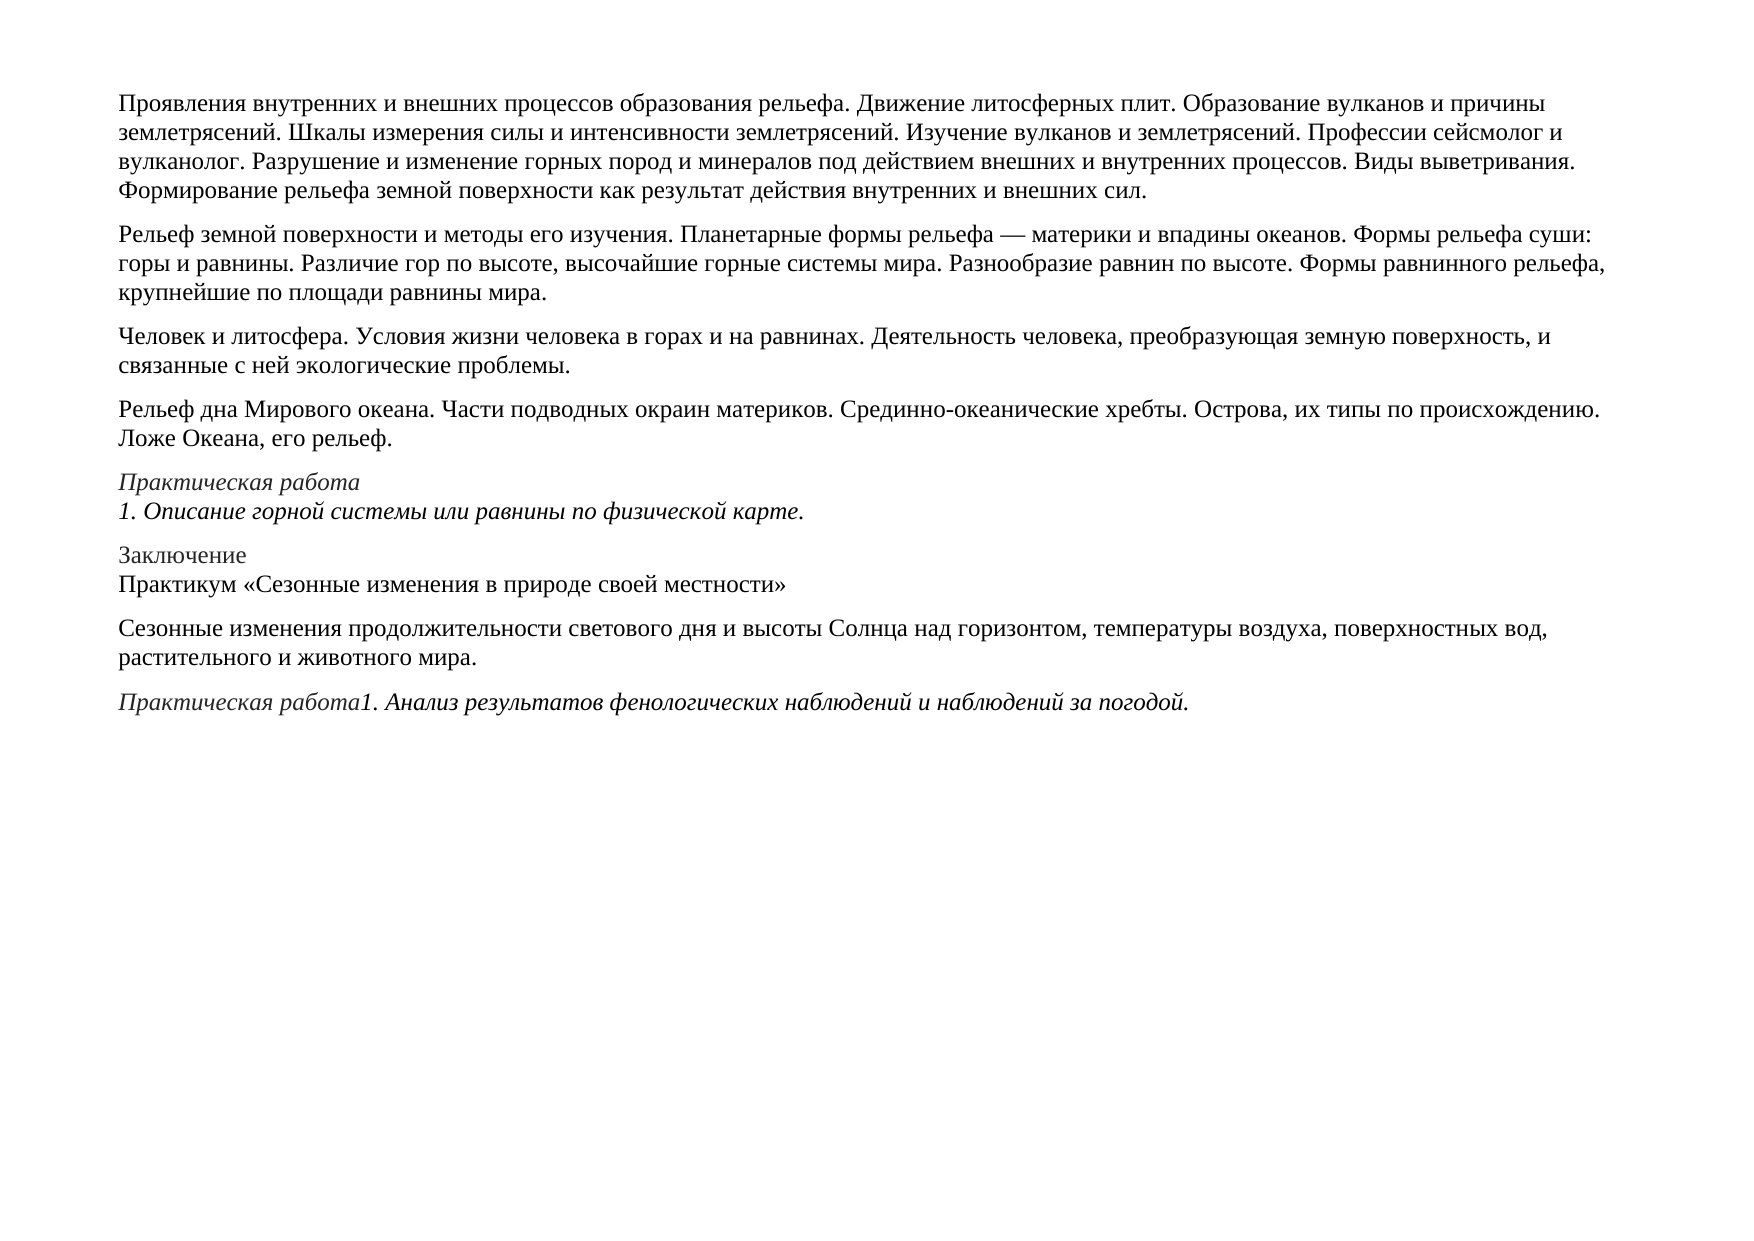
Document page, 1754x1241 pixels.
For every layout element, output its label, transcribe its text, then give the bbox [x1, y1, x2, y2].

text Рельеф земной поверхности и методы его изучения. Планетарные формы рельефа — материки и впадины океанов. Формы рельефа суши: горы и равнины. Различие гор по высоте, высочайшие горные системы мира. Разнообразие равнин по высоте. Формы равнинного рельефа, крупнейшие по площади равнины мира. [118, 219, 1636, 305]
text 1. Описание горной системы или равнины по физической карте. [118, 496, 1636, 525]
text Рельеф дна Мирового океана. Части подводных окраин материков. Срединно-океанические хребты. Острова, их типы по происхождению. Ложе Океана, его рельеф. [118, 394, 1636, 452]
text Проявления внутренних и внешних процессов образования рельефа. Движение литосферных плит. Образование вулканов и причины землетрясений. Шкалы измерения силы и интенсивности землетрясений. Изучение вулканов и землетрясений. Профессии сейсмолог и вулканолог. Разрушение и изменение горных пород и минералов под действием внешних и внутренних процессов. Виды выветривания. Формирование рельефа земной поверхности как результат действия внутренних и внешних сил. [118, 88, 1636, 203]
text Практикум «Сезонные изменения в природе своей местности» [118, 569, 1636, 598]
text Сезонные изменения продолжительности светового дня и высоты Солнца над горизонтом, температуры воздуха, поверхностных вод, растительного и животного мира. [118, 613, 1636, 671]
text Практическая работа [118, 467, 1636, 496]
text Человек и литосфера. Условия жизни человека в горах и на равнинах. Деятельность человека, преобразующая земную поверхность, и связанные с ней экологические проблемы. [118, 321, 1636, 378]
text Заключение [118, 540, 1636, 569]
text Практическая работа1. Анализ результатов фенологических наблюдений и наблюдений за погодой. [118, 687, 1636, 715]
